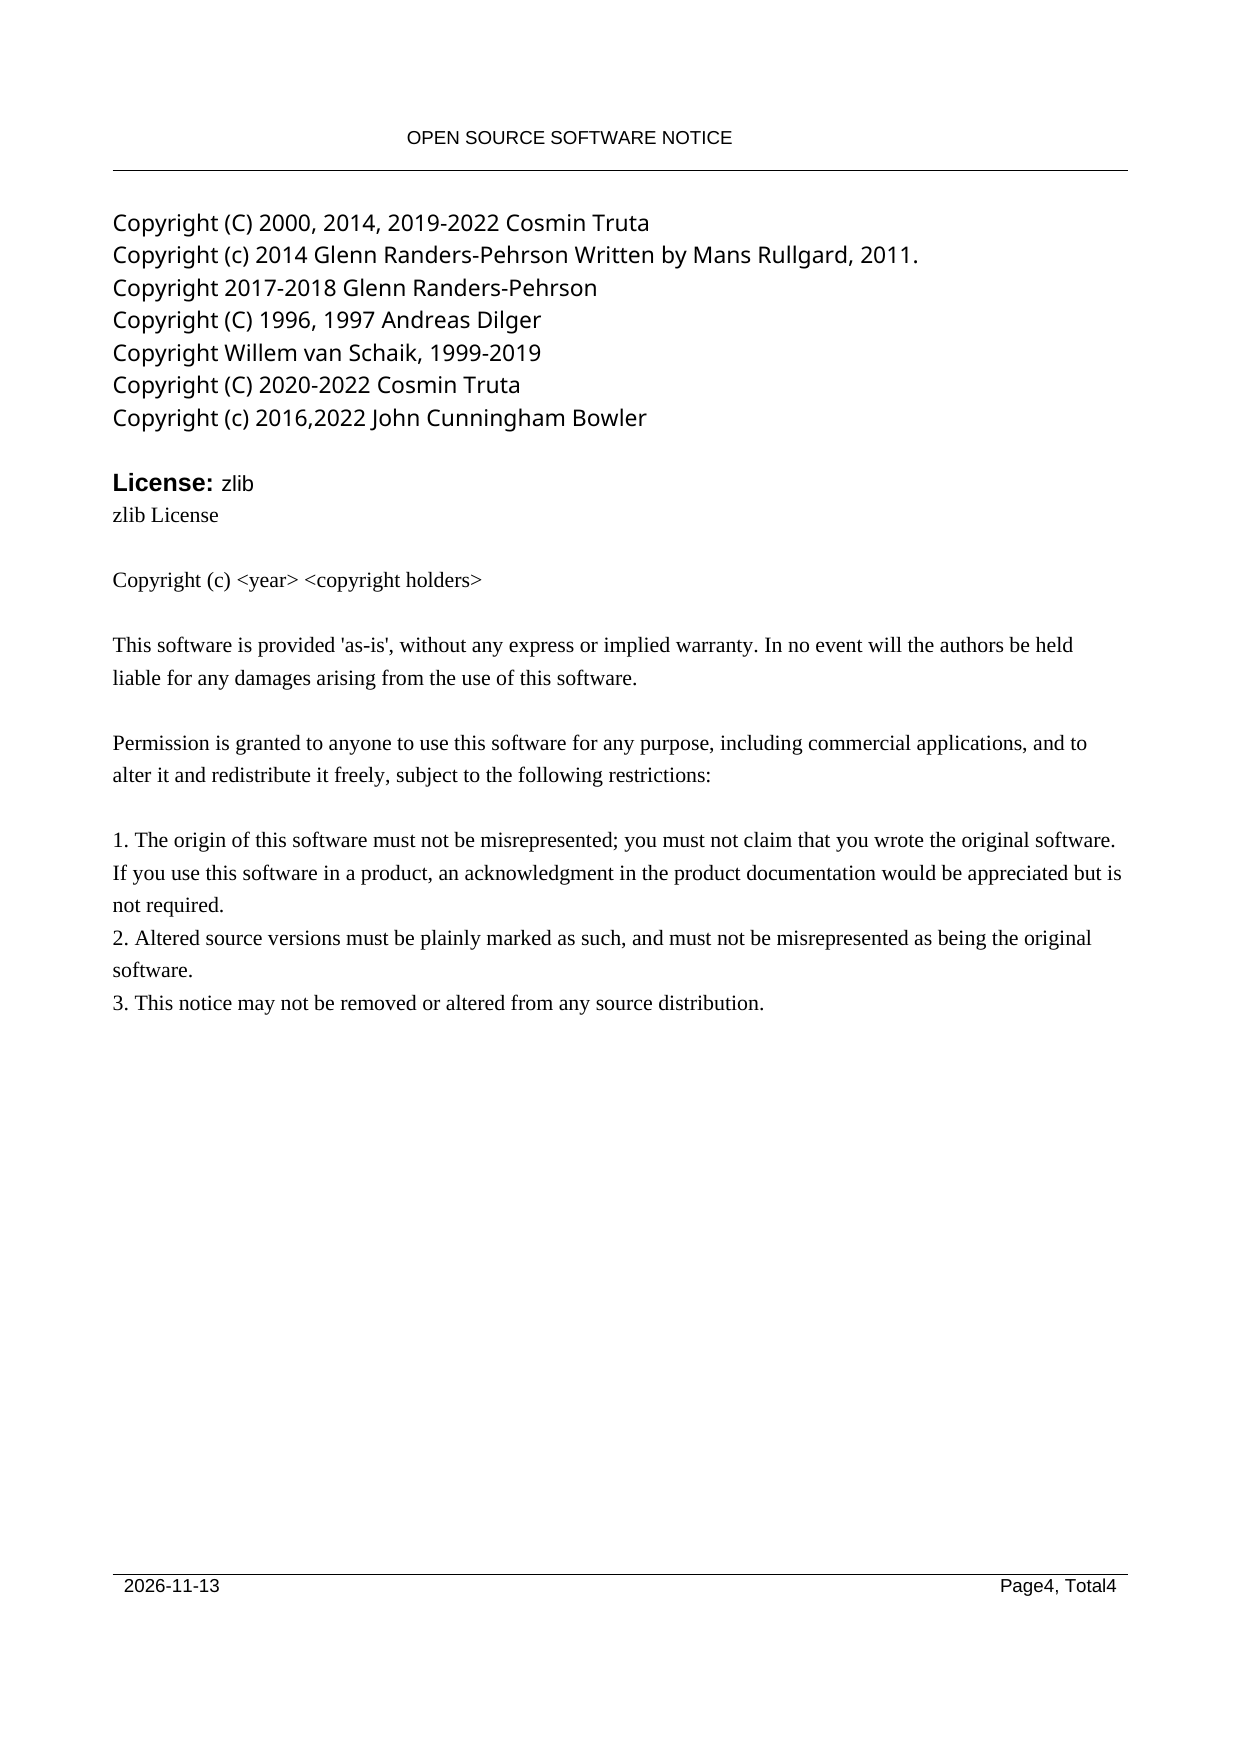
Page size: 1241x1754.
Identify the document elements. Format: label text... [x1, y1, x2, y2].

text zlib License Copyright (c) <year> <copyright holders> This software is provided 'as-is', without any express or implied warranty. In no event will the authors be held liable for any damages arising from the use of this software. Permission is granted to anyone to use this software for any purpose, including commercial applications, and to alter it and redistribute it freely, subject to the following restrictions: 1. The origin of this software must not be misrepresented; you must not claim that you wrote the original software. If you use this software in a product, an acknowledgment in the product documentation would be appreciated but is not required. 2. Altered source versions must be plainly marked as such, and must not be misrepresented as being the original software. 3. This notice may not be removed or altered from any source distribution. [112, 499, 1128, 1019]
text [112, 206, 1128, 466]
text License: zlib [112, 466, 1128, 499]
